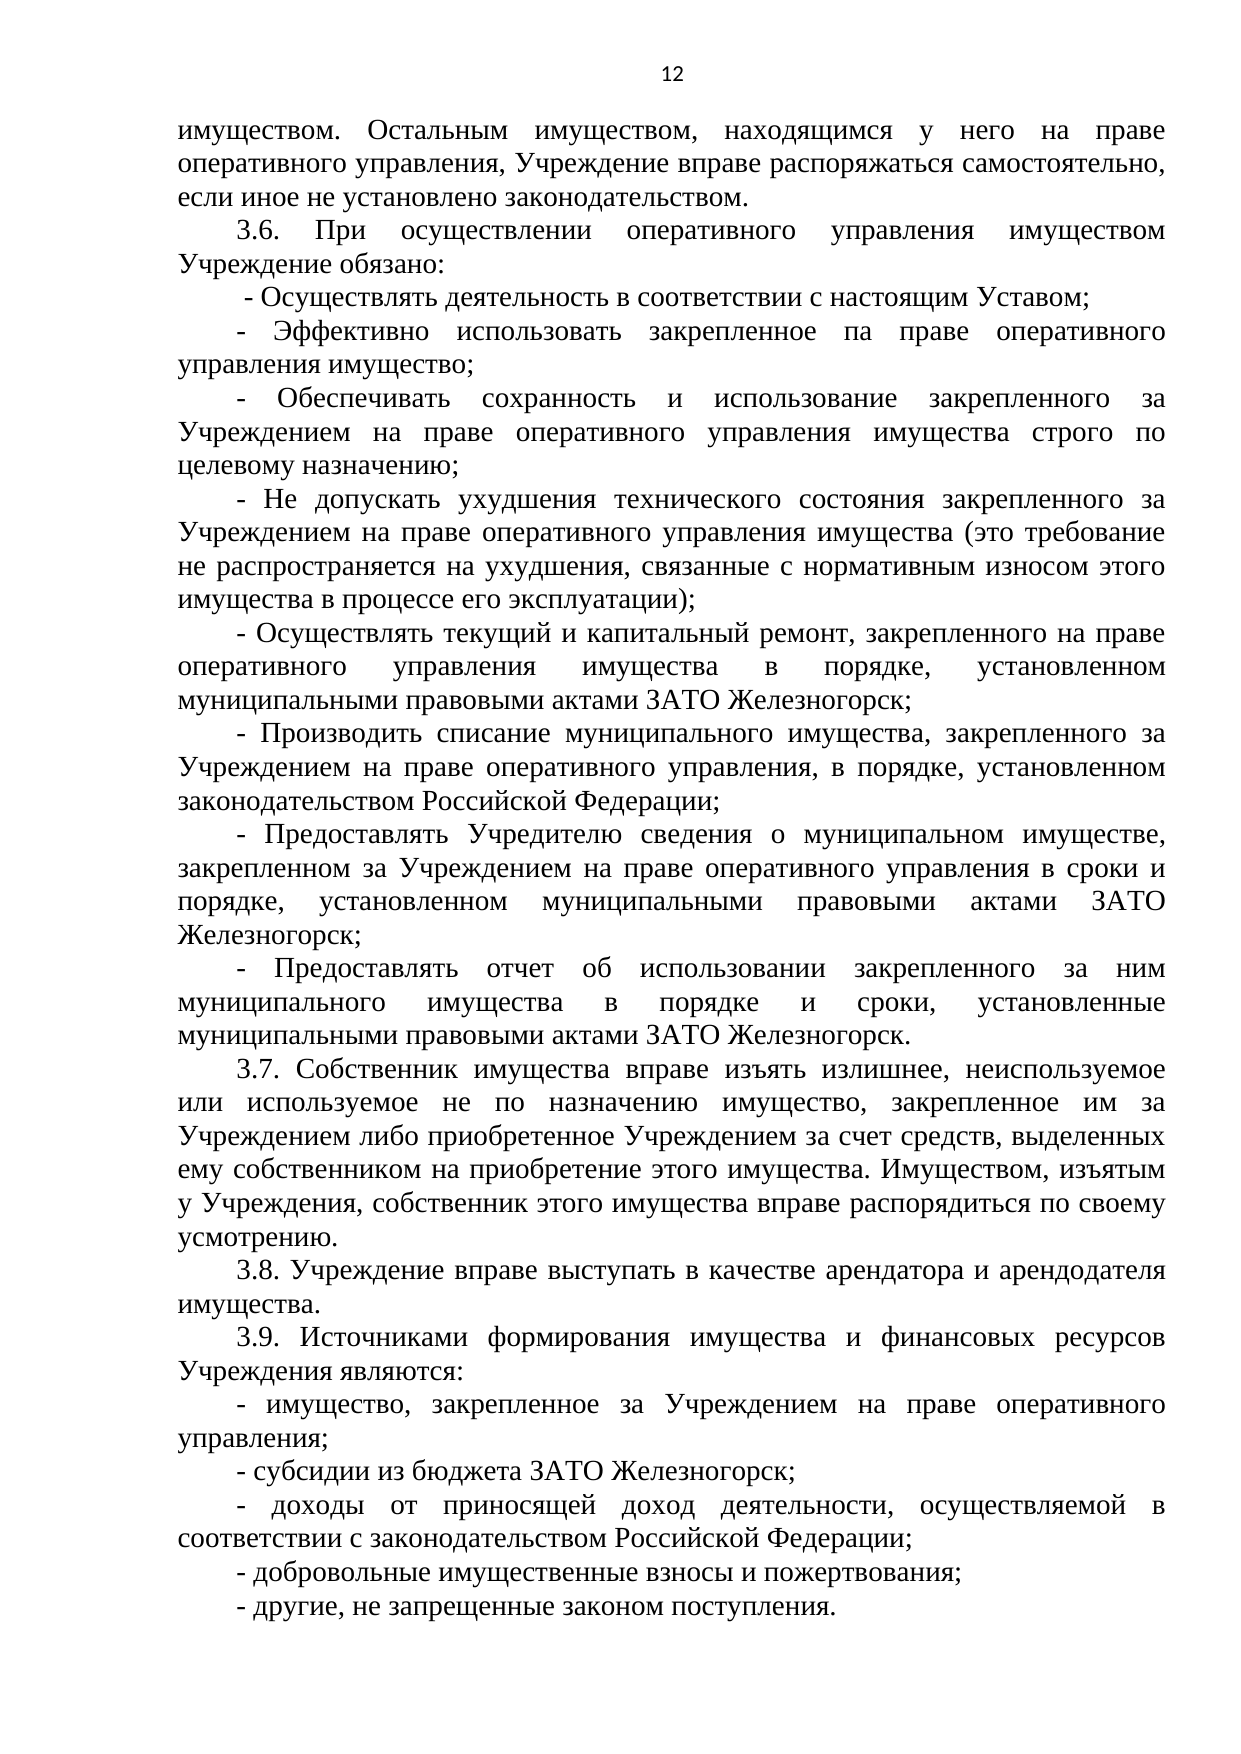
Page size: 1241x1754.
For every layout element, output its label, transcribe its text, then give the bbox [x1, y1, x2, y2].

text - Производить списание муниципального имущества, закрепленного за Учреждением на праве оперативного управления, в порядке, установленном законодательством Российской Федерации; [177, 716, 1167, 816]
text - Осуществлять деятельность в соответствии с настоящим Уставом; [177, 279, 1167, 313]
text - Осуществлять текущий и капитальный ремонт, закрепленного на праве оперативного управления имущества в порядке, установленном муниципальными правовыми актами ЗАТО Железногорск; [177, 615, 1167, 716]
text - Предоставлять отчет об использовании закрепленного за ним муниципального имущества в порядке и сроки, установленные муниципальными правовыми актами ЗАТО Железногорск. [177, 950, 1167, 1051]
text - добровольные имущественные взносы и пожертвования; [177, 1554, 1167, 1588]
text - доходы от приносящей доход деятельности, осуществляемой в соответствии с законодательством Российской Федерации; [177, 1487, 1167, 1554]
text 3.9. Источниками формирования имущества и финансовых ресурсов Учреждения являются: [177, 1319, 1167, 1386]
text 3.7. Собственник имущества вправе изъять излишнее, неиспользуемое или используемое не по назначению имущество, закрепленное им за Учреждением либо приобретенное Учреждением за счет средств, выделенных ему собственником на приобретение этого имущества. Имуществом, изъятым у Учреждения, собственник этого имущества вправе распорядиться по своему усмотрению. [177, 1051, 1167, 1252]
text - Предоставлять Учредителю сведения о муниципальном имуществе, закрепленном за Учреждением на праве оперативного управления в сроки и порядке, установленном муниципальными правовыми актами ЗАТО Железногорск; [177, 816, 1167, 950]
text 3.6. При осуществлении оперативного управления имуществом Учреждение обязано: [177, 212, 1167, 279]
text - другие, не запрещенные законом поступления. [177, 1588, 1167, 1621]
text - Эффективно использовать закрепленное па праве оперативного управления имущество; [177, 313, 1167, 380]
text - Обеспечивать сохранность и использование закрепленного за Учреждением на праве оперативного управления имущества строго по целевому назначению; [177, 380, 1167, 481]
text - субсидии из бюджета ЗАТО Железногорск; [177, 1453, 1167, 1487]
text - имущество, закрепленное за Учреждением на праве оперативного управления; [177, 1386, 1167, 1453]
text 3.8. Учреждение вправе выступать в качестве арендатора и арендодателя имущества. [177, 1252, 1167, 1319]
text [177, 112, 1167, 212]
text - Не допускать ухудшения технического состояния закрепленного за Учреждением на праве оперативного управления имущества (это требование не распространяется на ухудшения, связанные с нормативным износом этого имущества в процессе его эксплуатации); [177, 481, 1167, 615]
